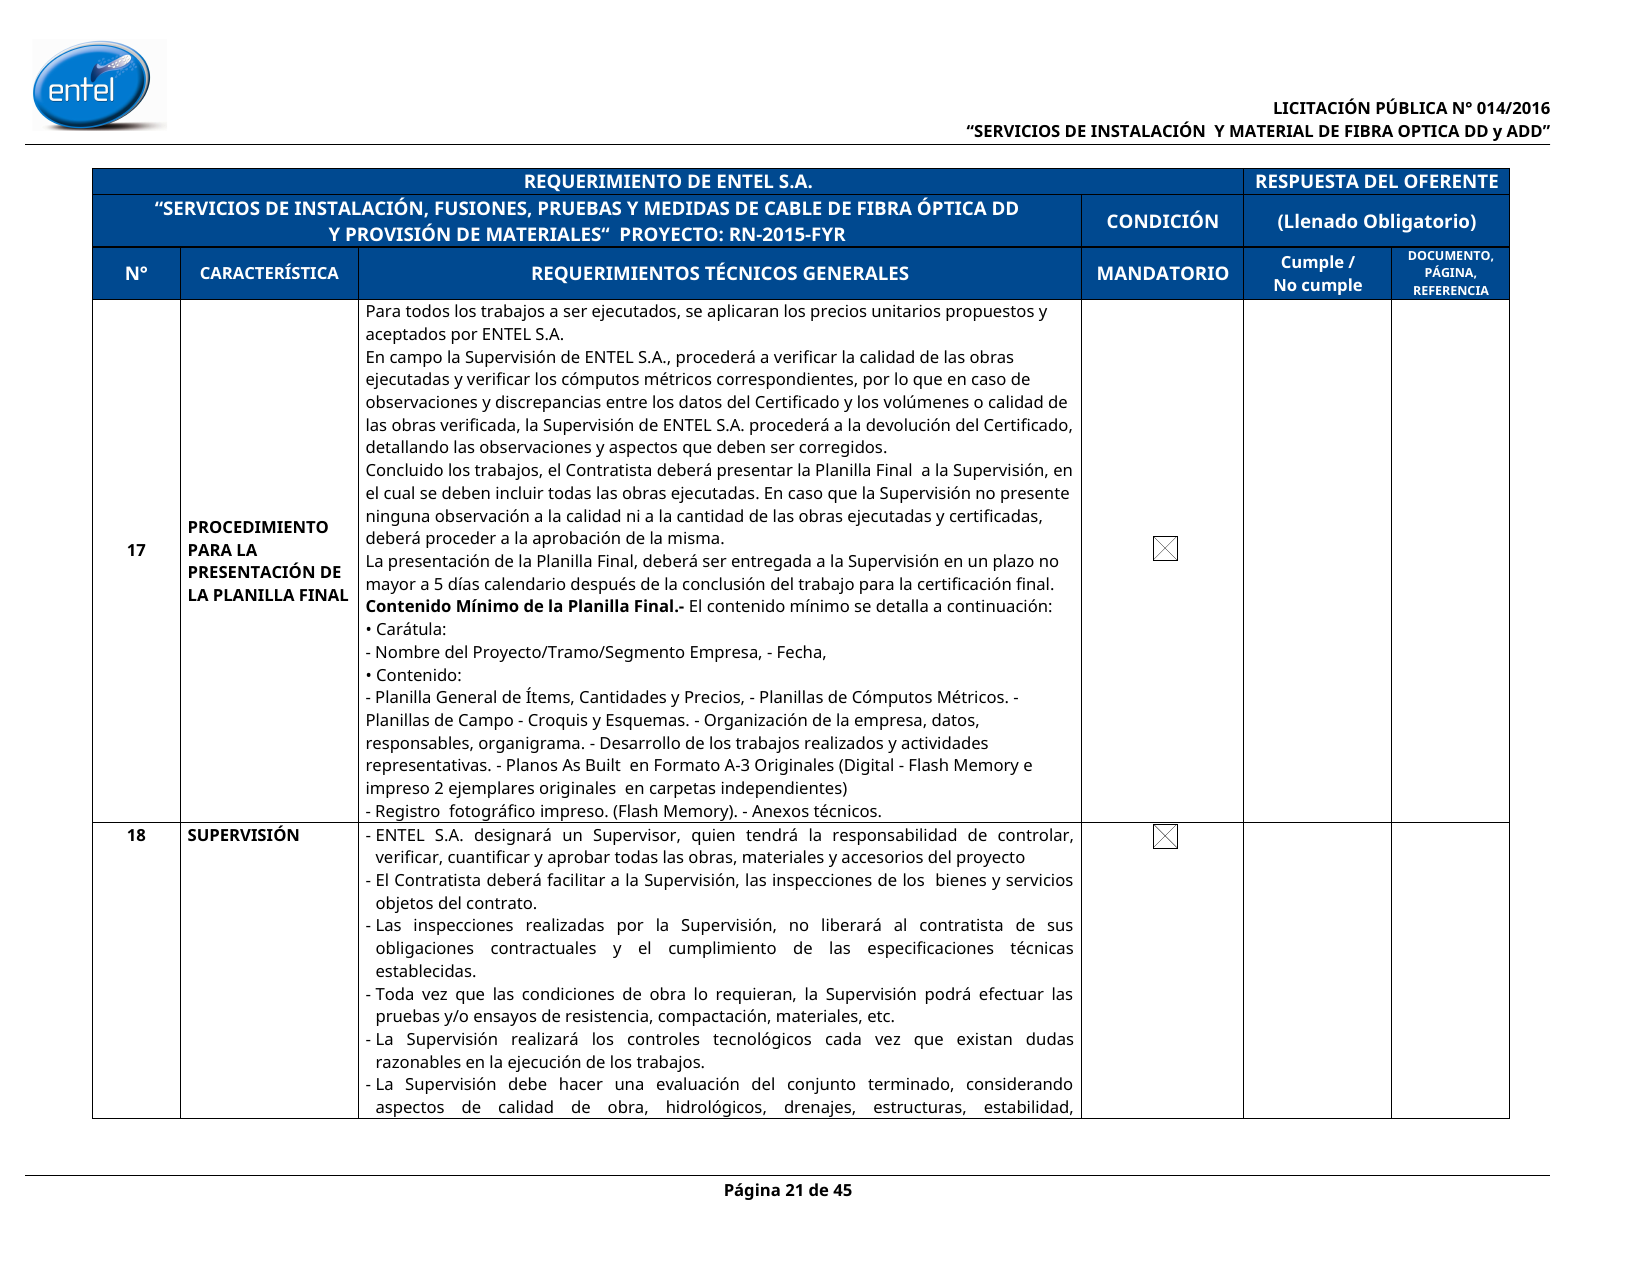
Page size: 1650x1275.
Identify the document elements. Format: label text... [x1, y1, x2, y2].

table_cell CONDICIÓN [1082, 195, 1243, 246]
table_cell [1082, 300, 1243, 822]
table_header REQUERIMIENTO DE ENTEL S.A. [93, 169, 1243, 194]
table_cell [1392, 300, 1509, 822]
picture [32, 39, 168, 131]
table_cell PROCEDIMIENTO PARA LA PRESENTACIÓN DE LA PLANILLA FINAL [181, 300, 358, 822]
table_cell [1244, 823, 1391, 1118]
table_cell “SERVICIOS DE INSTALACIÓN, FUSIONES, PRUEBAS Y MEDIDAS DE CABLE DE FIBRA ÓPTICA DD Y PROVISIÓN DE MATERIALES“ PROYECTO: RN-2015-FYR [93, 195, 1081, 246]
table_cell N° [93, 248, 180, 299]
table_cell REQUERIMIENTOS TÉCNICOS GENERALES [359, 248, 1081, 299]
table_cell [1244, 300, 1391, 822]
table_cell SUPERVISIÓN [181, 823, 358, 1118]
table_cell 18 [93, 823, 180, 1118]
table_cell DOCUMENTO, PÁGINA, REFERENCIA [1392, 248, 1509, 299]
table_cell Para todos los trabajos a ser ejecutados, se aplicaran los precios unitarios propuestos y aceptados por ENTEL S.A. En campo la Supervisión de ENTEL S.A., procederá a verificar la calidad de las obras ejecutadas y verificar los cómputos métricos correspondientes, por lo que en caso de observaciones y discrepancias entre los datos del Certificado y los volúmenes o calidad de las obras verificada, la Supervisión de ENTEL S.A. procederá a la devolución del Certificado, detallando las observaciones y aspectos que deben ser corregidos. Concluido los trabajos, el Contratista deberá presentar la Planilla Final a la Supervisión, en el cual se deben incluir todas las obras ejecutadas. En caso que la Supervisión no presente ninguna observación a la calidad ni a la cantidad de las obras ejecutadas y certificadas, deberá proceder a la aprobación de la misma. La presentación de la Planilla Final, deberá ser entregada a la Supervisión en un plazo no mayor a 5 días calendario después de la conclusión del trabajo para la certificación final. Contenido Mínimo de la Planilla Final.- El contenido mínimo se detalla a continuación: • Carátula: - Nombre del Proyecto/Tramo/Segmento Empresa, - Fecha, • Contenido: - Planilla General de Ítems, Cantidades y Precios, - Planillas de Cómputos Métricos. - Planillas de Campo - Croquis y Esquemas. - Organización de la empresa, datos, responsables, organigrama. - Desarrollo de los trabajos realizados y actividades representativas. - Planos As Built en Formato A-3 Originales (Digital - Flash Memory e impreso 2 ejemplares originales en carpetas independientes) - Registro fotográfico impreso. (Flash Memory). - Anexos técnicos. [359, 300, 1081, 822]
table_cell 17 [93, 300, 180, 822]
table_cell Cumple / No cumple [1244, 248, 1391, 299]
table_header RESPUESTA DEL OFERENTE [1244, 169, 1509, 194]
table_cell [1392, 823, 1509, 1118]
table_cell CARACTERÍSTICA [181, 248, 358, 299]
table_cell [1082, 823, 1243, 1118]
table_cell (Llenado Obligatorio) [1244, 195, 1509, 246]
table_cell MANDATORIO [1082, 248, 1243, 299]
